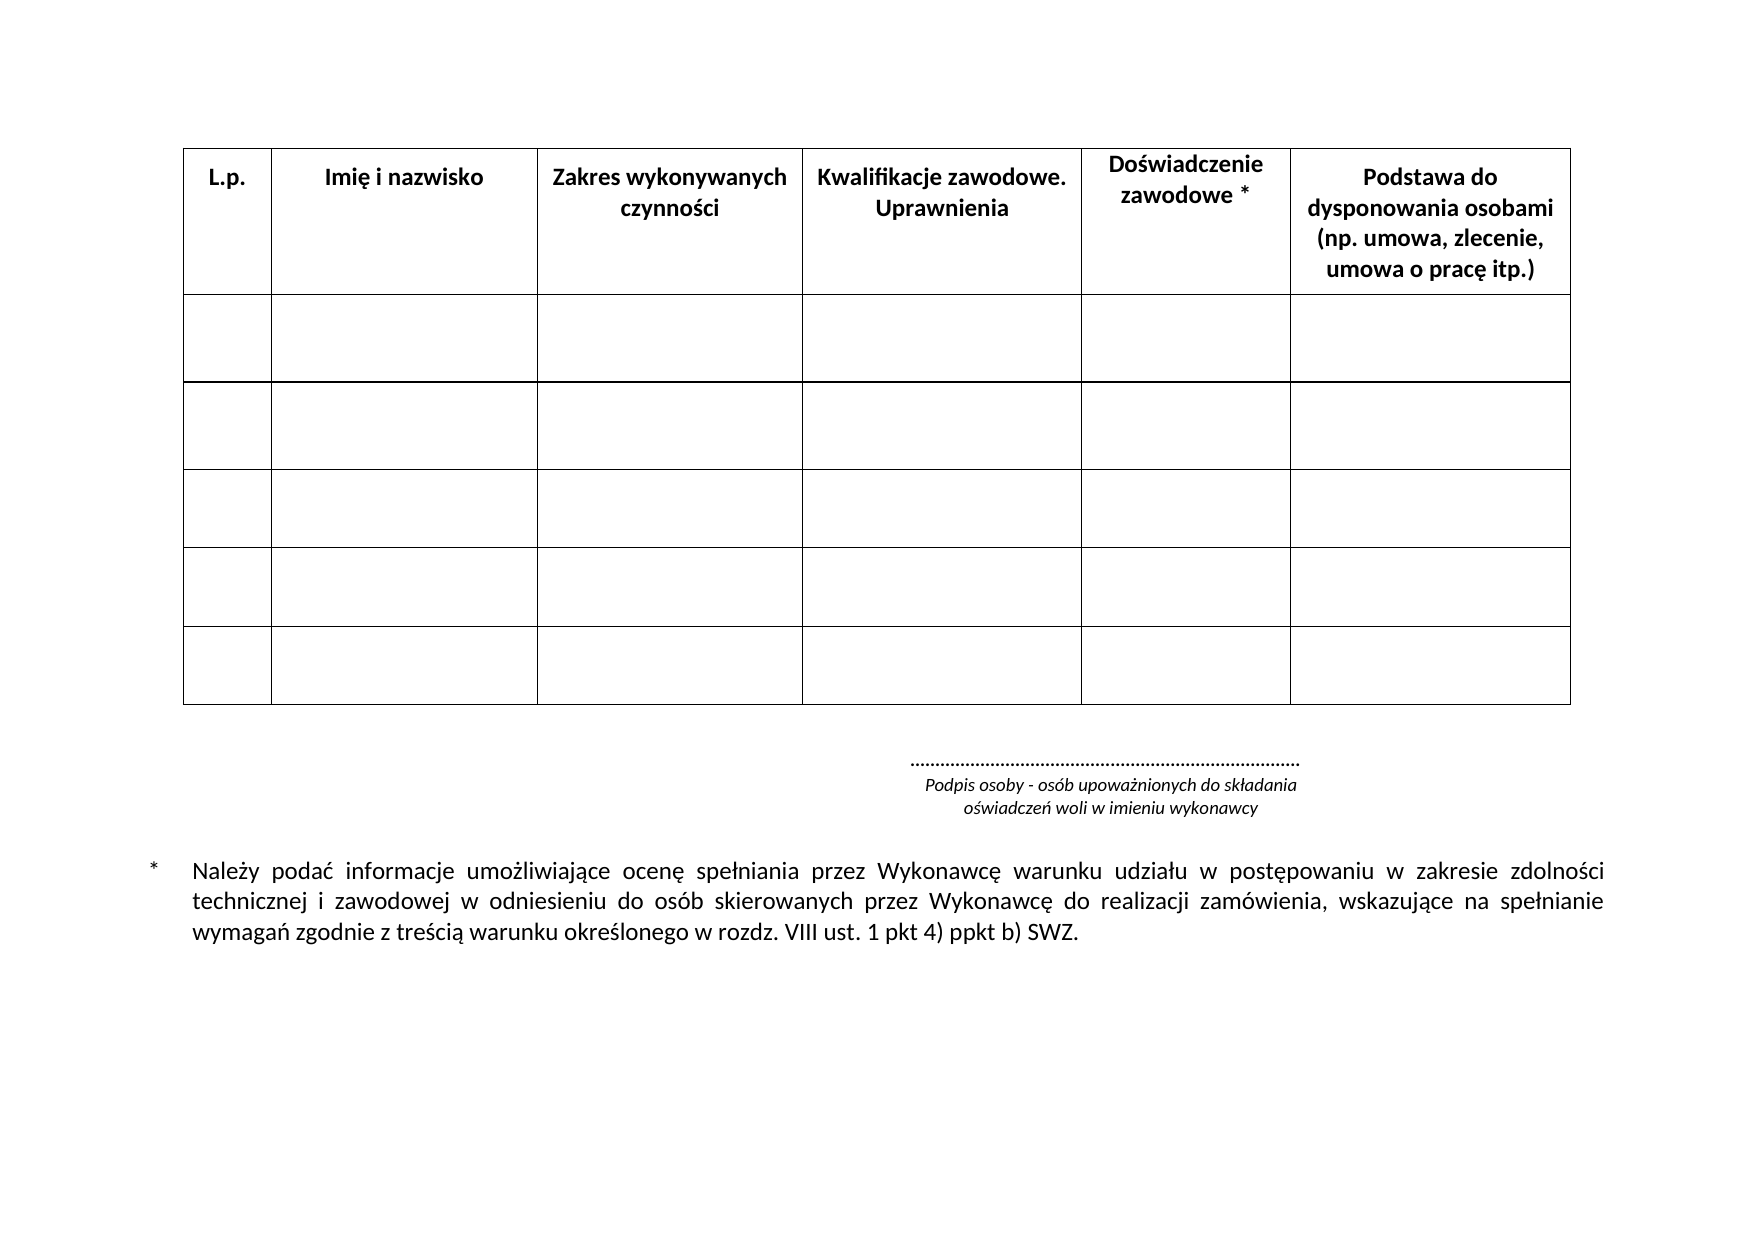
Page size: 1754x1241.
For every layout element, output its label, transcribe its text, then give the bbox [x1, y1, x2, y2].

text oświadczeń woli w imieniu wykonawcy [617, 796, 1606, 819]
table_cell [803, 383, 1081, 468]
table_cell [184, 295, 271, 381]
table_cell [1082, 548, 1290, 626]
table_cell [538, 470, 802, 547]
table_cell [803, 295, 1081, 381]
table_header L.p. [184, 149, 271, 294]
table_header Doświadczenie zawodowe * [1082, 149, 1290, 294]
table_cell [184, 627, 271, 704]
text .............................................................................. [148, 748, 1606, 771]
table_cell [272, 627, 537, 704]
table_cell [272, 383, 537, 468]
table_cell [1082, 295, 1290, 381]
table_header Kwalifikacje zawodowe. Uprawnienia [803, 149, 1081, 294]
table_cell [803, 627, 1081, 704]
table_cell [184, 383, 271, 468]
table_cell [538, 383, 802, 468]
text Podpis osoby - osób upoważnionych do składania [617, 773, 1606, 796]
table_cell [1291, 627, 1570, 704]
table_cell [538, 295, 802, 381]
table_cell [803, 548, 1081, 626]
table_cell [1291, 548, 1570, 626]
table_cell [272, 295, 537, 381]
table_cell [1291, 470, 1570, 547]
table_cell [1291, 295, 1570, 381]
table_header Imię i nazwisko [272, 149, 537, 294]
table_cell [184, 470, 271, 547]
table_cell [1291, 383, 1570, 468]
table_cell [538, 548, 802, 626]
table_cell [1082, 470, 1290, 547]
table_cell [538, 627, 802, 704]
table_header Zakres wykonywanych czynności [538, 149, 802, 294]
text * Należy podać informacje umożliwiające ocenę spełniania przez Wykonawcę warunku udziału w postępowaniu w zakresie zdolności technicznej i zawodowej w odniesieniu do osób skierowanych przez Wykonawcę do realizacji zamówienia, wskazujące na spełnianie wymagań zgodnie z treścią warunku określonego w rozdz. VIII ust. 1 pkt 4) ppkt b) SWZ. [148, 855, 1606, 946]
table_cell [272, 548, 537, 626]
table_cell [1082, 383, 1290, 468]
table_header Podstawa do dysponowania osobami (np. umowa, zlecenie, umowa o pracę itp.) [1291, 149, 1570, 294]
table_cell [803, 470, 1081, 547]
table_cell [184, 548, 271, 626]
table_cell [272, 470, 537, 547]
table_cell [1082, 627, 1290, 704]
